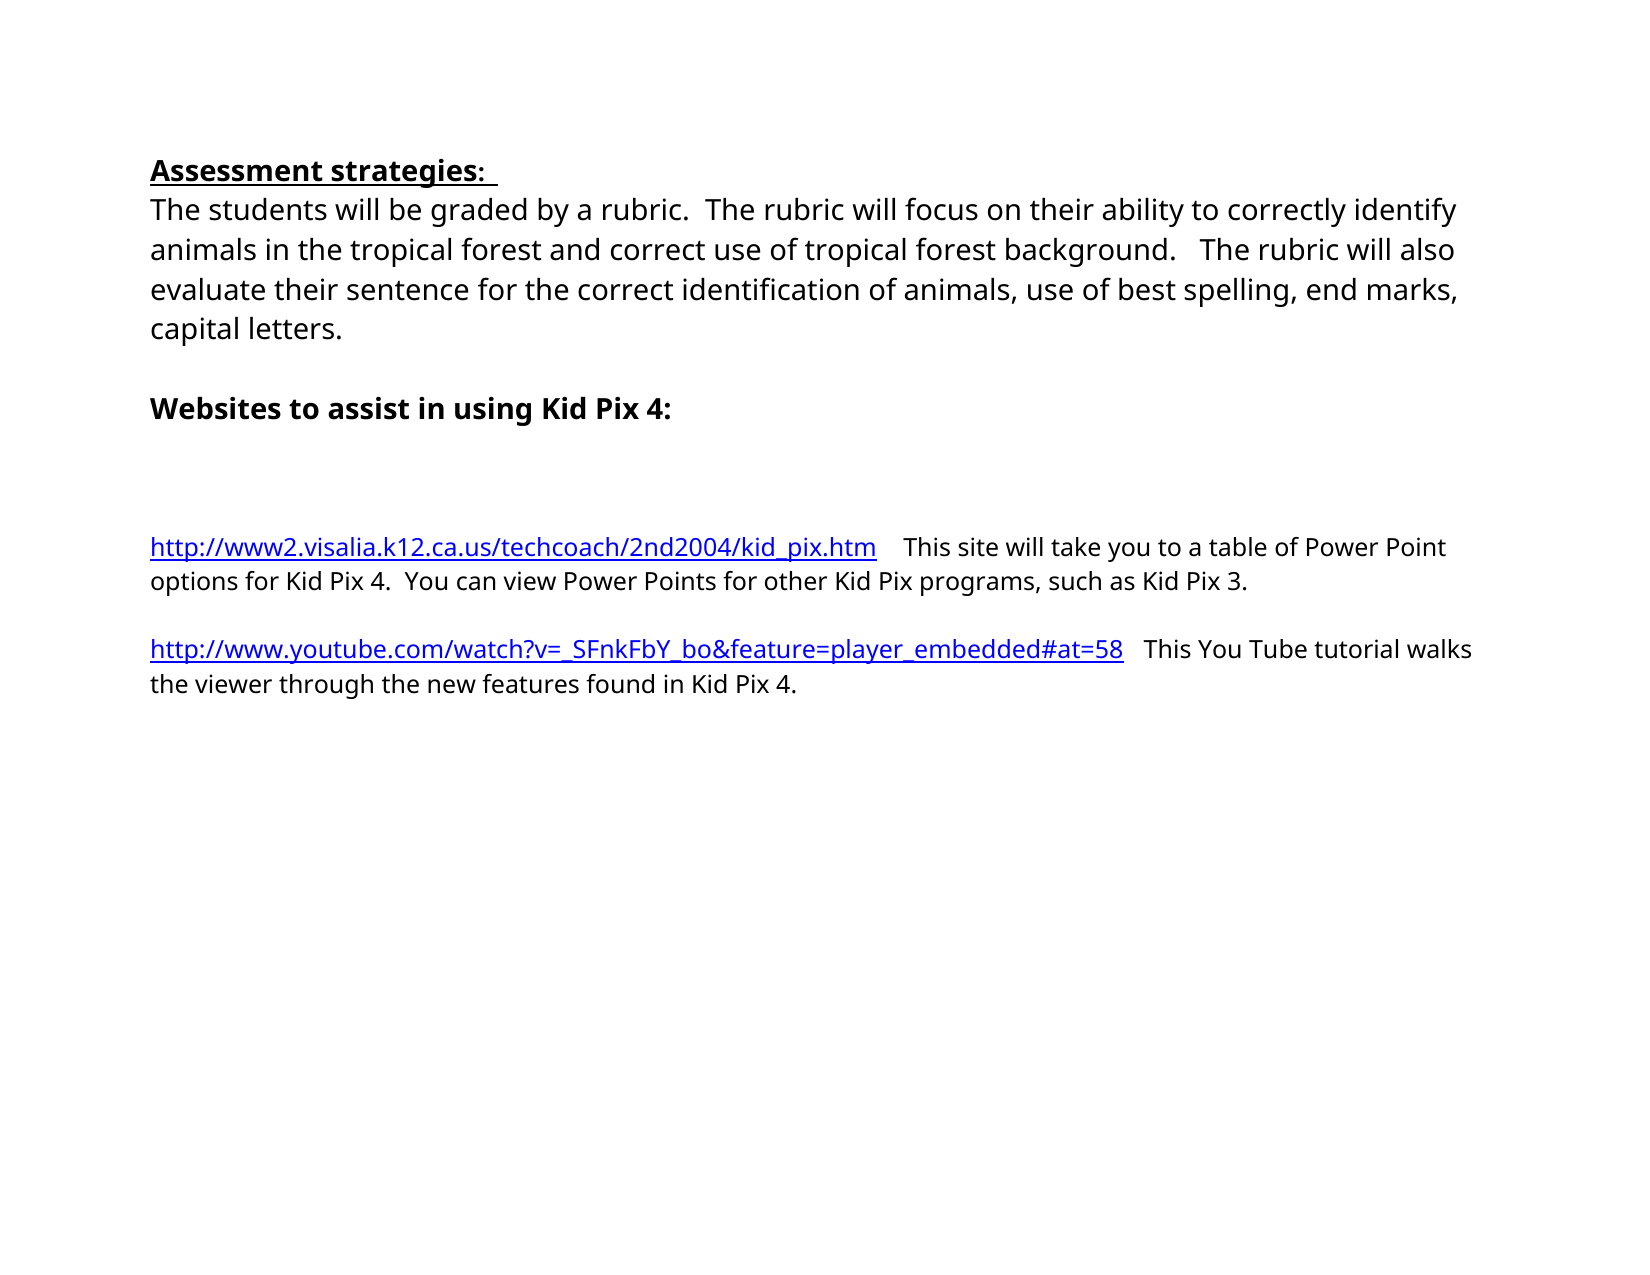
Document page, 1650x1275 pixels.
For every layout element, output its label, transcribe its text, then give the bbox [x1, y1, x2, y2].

text The students will be graded by a rubric. The rubric will focus on their ability to correctly identify animals in the tropical forest and correct use of tropical forest background. The rubric will also evaluate their sentence for the correct identification of animals, use of best spelling, end marks, capital letters. [150, 190, 1500, 348]
text http://www2.visalia.k12.ca.us/techcoach/2nd2004/kid_pix.htm This site will take you to a table of Power Point options for Kid Pix 4. You can view Power Points for other Kid Pix programs, such as Kid Pix 3. [150, 530, 1500, 598]
text Websites to assist in using Kid Pix 4: [150, 388, 1500, 428]
text http://www.youtube.com/watch?v=_SFnkFbY_bo&feature=player_embedded#at=58 This You Tube tutorial walks the viewer through the new features found in Kid Pix 4. [150, 632, 1500, 700]
text Assessment strategies: [150, 150, 1500, 190]
